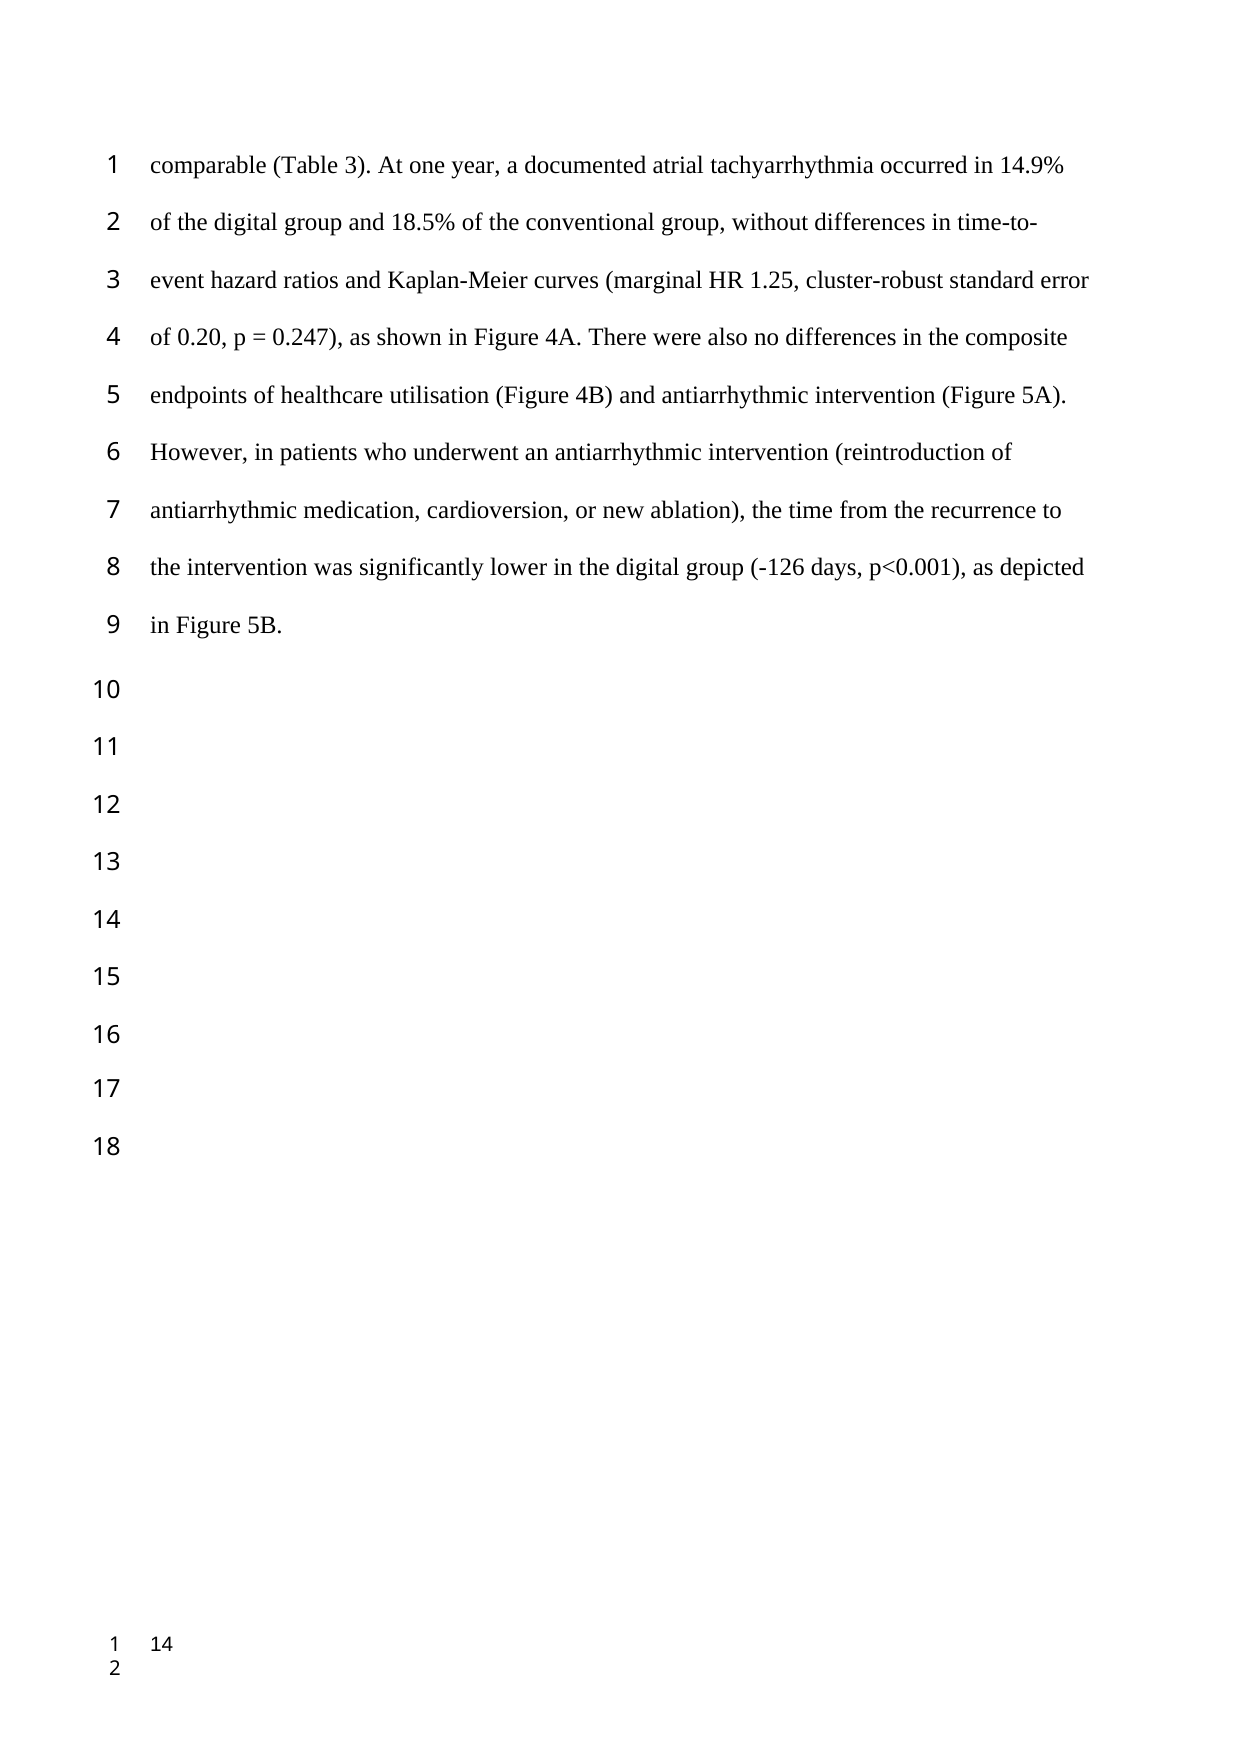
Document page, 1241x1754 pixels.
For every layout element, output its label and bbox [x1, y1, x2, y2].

text [150, 150, 1090, 639]
